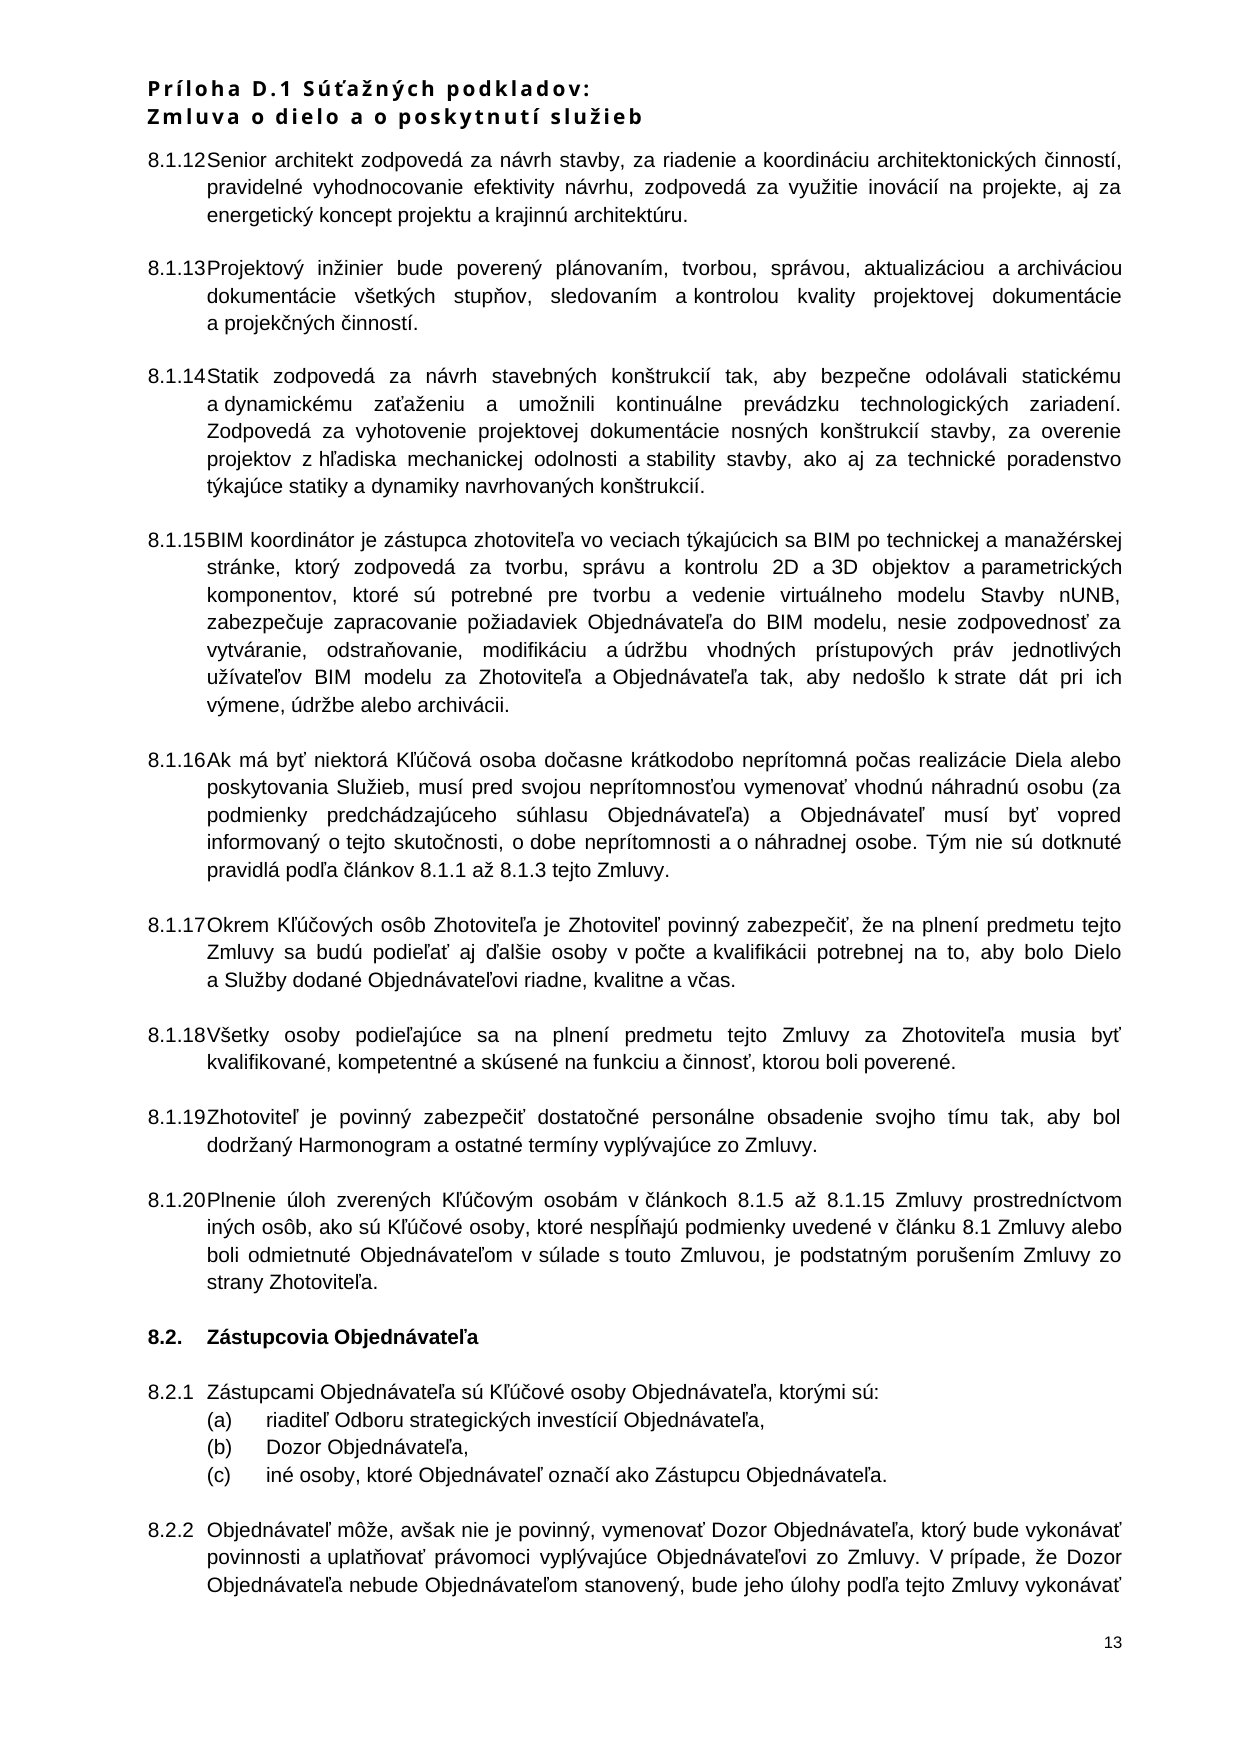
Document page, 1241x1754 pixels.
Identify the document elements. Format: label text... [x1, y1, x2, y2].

list Statik zodpovedá za návrh stavebných konštrukcií tak, aby bezpečne odolávali statickému a dynamickému zaťaženiu a umožnili kontinuálne prevádzku technologických zariadení. Zodpovedá za vyhotovenie projektovej dokumentácie nosných konštrukcií stavby, za overenie projektov z hľadiska mechanickej odolnosti a stability stavby, ako aj za technické poradenstvo týkajúce statiky a dynamiky navrhovaných konštrukcií. [148, 364, 1122, 498]
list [148, 1518, 1122, 1597]
list Dozor Objednávateľa, [207, 1435, 1122, 1459]
list Ak má byť niektorá Kľúčová osoba dočasne krátkodobo neprítomná počas realizácie Diela alebo poskytovania Služieb, musí pred svojou neprítomnosťou vymenovať vhodnú náhradnú osobu (za podmienky predchádzajúceho súhlasu Objednávateľa) a Objednávateľ musí byť vopred informovaný o tejto skutočnosti, o dobe neprítomnosti a o náhradnej osobe. Tým nie sú dotknuté pravidlá podľa článkov 8.1.1 až 8.1.3 tejto Zmluvy. [148, 748, 1122, 882]
list Projektový inžinier bude poverený plánovaním, tvorbou, správou, aktualizáciou a archiváciou dokumentácie všetkých stupňov, sledovaním a kontrolou kvality projektovej dokumentácie a projekčných činností. [148, 256, 1122, 335]
list Všetky osoby podieľajúce sa na plnení predmetu tejto Zmluvy za Zhotoviteľa musia byť kvalifikované, kompetentné a skúsené na funkciu a činnosť, ktorou boli poverené. [148, 1023, 1122, 1074]
list Zástupcami Objednávateľa sú Kľúčové osoby Objednávateľa, ktorými sú: [148, 1380, 1122, 1404]
list Zhotoviteľ je povinný zabezpečiť dostatočné personálne obsadenie svojho tímu tak, aby bol dodržaný Harmonogram a ostatné termíny vyplývajúce zo Zmluvy. [148, 1105, 1122, 1157]
list riaditeľ Odboru strategických investícií Objednávateľa, [207, 1408, 1122, 1432]
list Zástupcovia Objednávateľa [148, 1325, 1122, 1349]
list iné osoby, ktoré Objednávateľ označí ako Zástupcu Objednávateľa. [207, 1463, 1122, 1487]
list Okrem Kľúčových osôb Zhotoviteľa je Zhotoviteľ povinný zabezpečiť, že na plnení predmetu tejto Zmluvy sa budú podieľať aj ďalšie osoby v počte a kvalifikácii potrebnej na to, aby bolo Dielo a Služby dodané Objednávateľovi riadne, kvalitne a včas. [148, 913, 1122, 992]
list Senior architekt zodpovedá za návrh stavby, za riadenie a koordináciu architektonických činností, pravidelné vyhodnocovanie efektivity návrhu, zodpovedá za využitie inovácií na projekte, aj za energetický koncept projektu a krajinnú architektúru. [148, 148, 1122, 227]
list Plnenie úloh zverených Kľúčovým osobám v článkoch 8.1.5 až 8.1.15 Zmluvy prostredníctvom iných osôb, ako sú Kľúčové osoby, ktoré nespĺňajú podmienky uvedené v článku 8.1 Zmluvy alebo boli odmietnuté Objednávateľom v súlade s touto Zmluvou, je podstatným porušením Zmluvy zo strany Zhotoviteľa. [148, 1188, 1122, 1294]
list BIM koordinátor je zástupca zhotoviteľa vo veciach týkajúcich sa BIM po technickej a manažérskej stránke, ktorý zodpovedá za tvorbu, správu a kontrolu 2D a 3D objektov a parametrických komponentov, ktoré sú potrebné pre tvorbu a vedenie virtuálneho modelu Stavby nUNB, zabezpečuje zapracovanie požiadaviek Objednávateľa do BIM modelu, nesie zodpovednosť za vytváranie, odstraňovanie, modifikáciu a údržbu vhodných prístupových práv jednotlivých užívateľov BIM modelu za Zhotoviteľa a Objednávateľa tak, aby nedošlo k strate dát pri ich výmene, údržbe alebo archivácii. [148, 528, 1122, 717]
